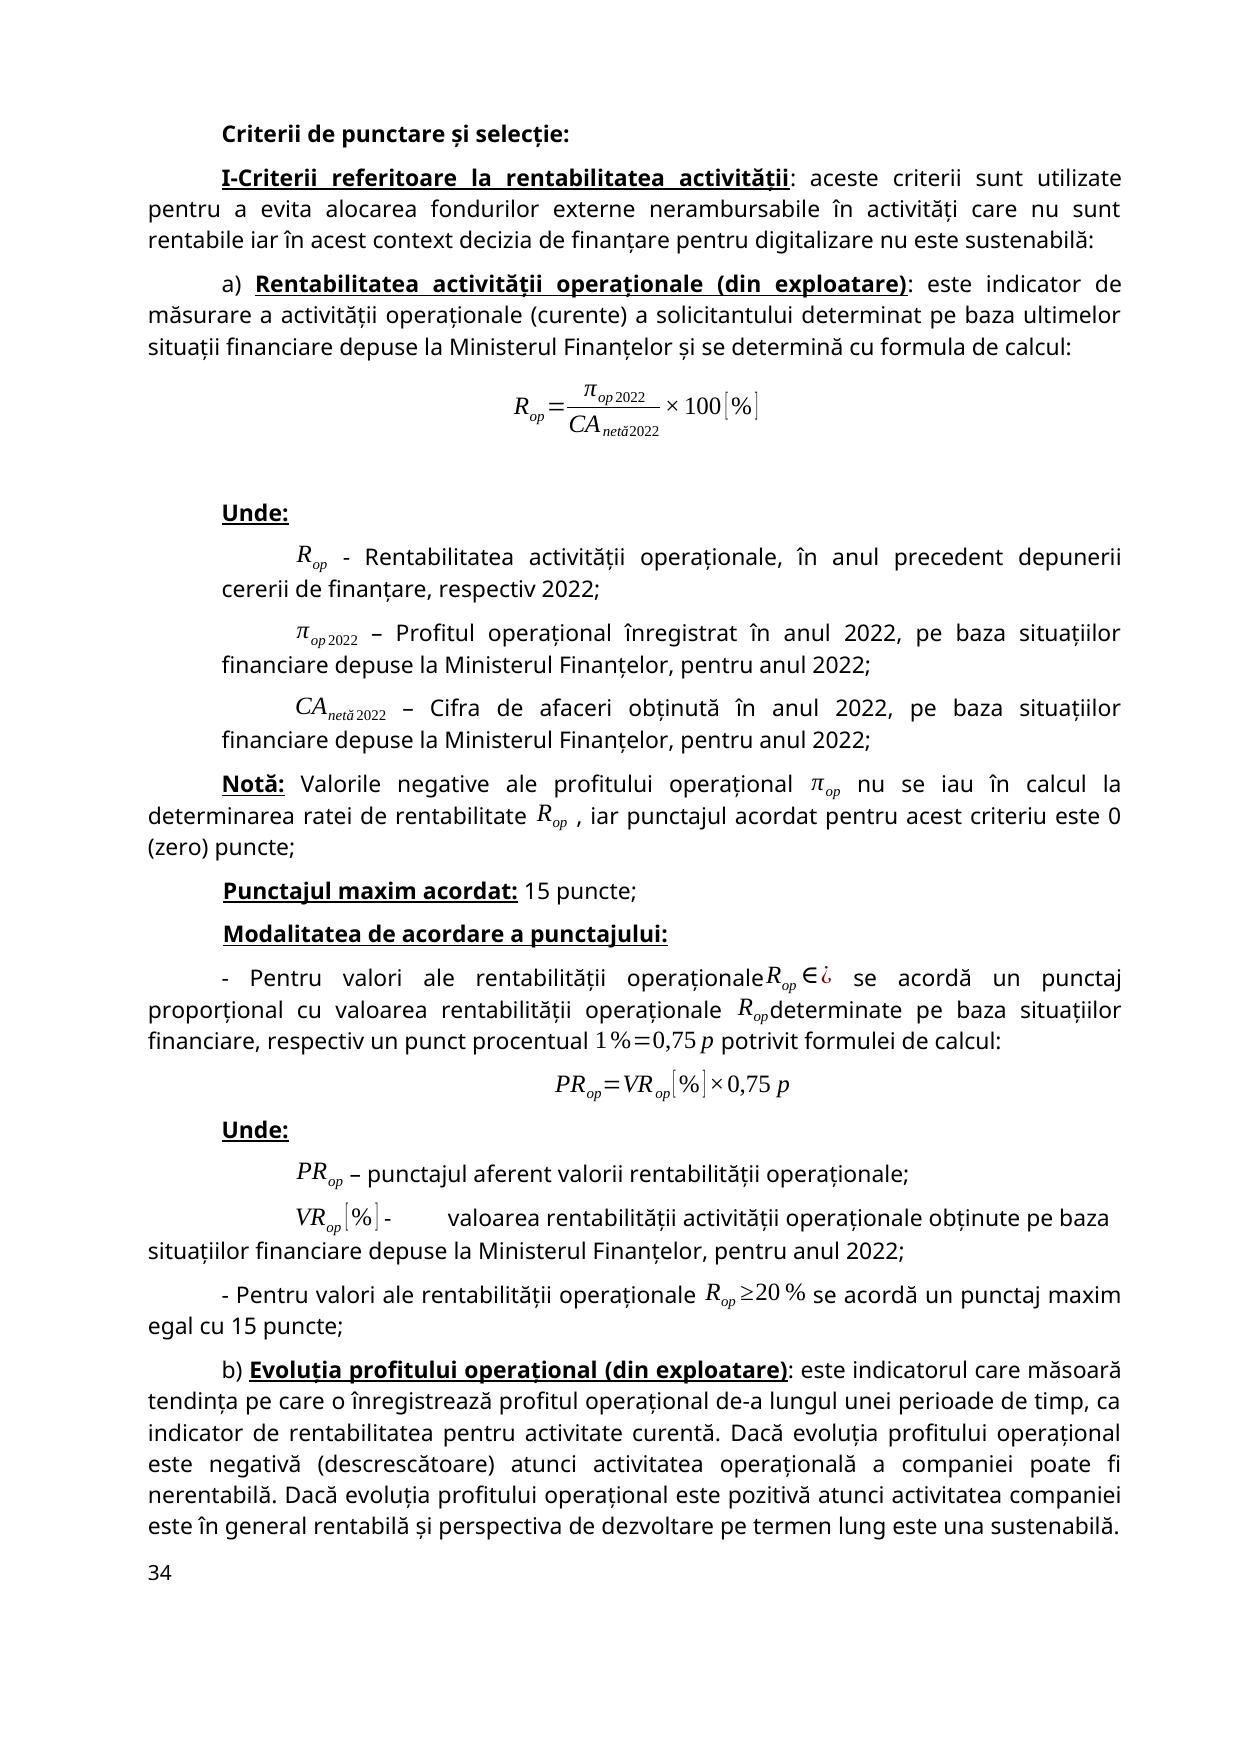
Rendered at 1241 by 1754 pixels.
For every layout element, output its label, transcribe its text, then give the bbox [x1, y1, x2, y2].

text - Pentru valori ale rentabilității operaționale se acordă un punctaj proporțional cu valoarea rentabilității operaționale determinate pe baza situațiilor financiare, respectiv un punct procentual potrivit formulei de calcul: [148, 962, 1122, 1056]
text Notă: Valorile negative ale profitului operațional nu se iau în calcul la determinarea ratei de rentabilitate , iar punctajul acordat pentru acest criteriu este 0 (zero) puncte; [148, 768, 1122, 862]
text – Profitul operațional înregistrat în anul 2022, pe baza situațiilor financiare depuse la Ministerul Finanțelor, pentru anul 2022; [221, 617, 1122, 680]
text I-Criterii referitoare la rentabilitatea activității: aceste criterii sunt utilizate pentru a evita alocarea fondurilor externe nerambursabile în activități care nu sunt rentabile iar în acest context decizia de finanțare pentru digitalizare nu este sustenabilă: [148, 162, 1122, 256]
text Unde: [148, 497, 1122, 528]
text Criterii de punctare și selecție: [148, 118, 1122, 149]
text Unde: [148, 1114, 1122, 1145]
text Punctajul maxim acordat: 15 puncte; [148, 875, 1122, 906]
text - valoarea rentabilității activității operaționale obținute pe baza situațiilor financiare depuse la Ministerul Finanțelor, pentru anul 2022; [148, 1202, 1122, 1266]
text - Pentru valori ale rentabilității operaționale se acordă un punctaj maxim egal cu 15 puncte; [148, 1279, 1122, 1341]
text - Rentabilitatea activității operaționale, în anul precedent depunerii cererii de finanțare, respectiv 2022; [221, 541, 1122, 604]
text a) Rentabilitatea activității operaționale (din exploatare): este indicator de măsurare a activității operaționale (curente) a solicitantului determinat pe baza ultimelor situații financiare depuse la Ministerul Finanțelor și se determină cu formula de calcul: [148, 268, 1122, 362]
text – punctajul aferent valorii rentabilității operaționale; [221, 1158, 1122, 1190]
text – Cifra de afaceri obținută în anul 2022, pe baza situațiilor financiare depuse la Ministerul Finanțelor, pentru anul 2022; [221, 692, 1122, 756]
text Modalitatea de acordare a punctajului: [148, 918, 1122, 950]
text b) Evoluția profitului operațional (din exploatare): este indicatorul care măsoară tendința pe care o înregistrează profitul operațional de-a lungul unei perioade de timp, ca indicator de rentabilitatea pentru activitate curentă. Dacă evoluția profitului operațional este negativă (descrescătoare) atunci activitatea operațională a companiei poate fi nerentabilă. Dacă evoluția profitului operațional este pozitivă atunci activitatea companiei este în general rentabilă și perspectiva de dezvoltare pe termen lung este una sustenabilă. [148, 1354, 1122, 1541]
